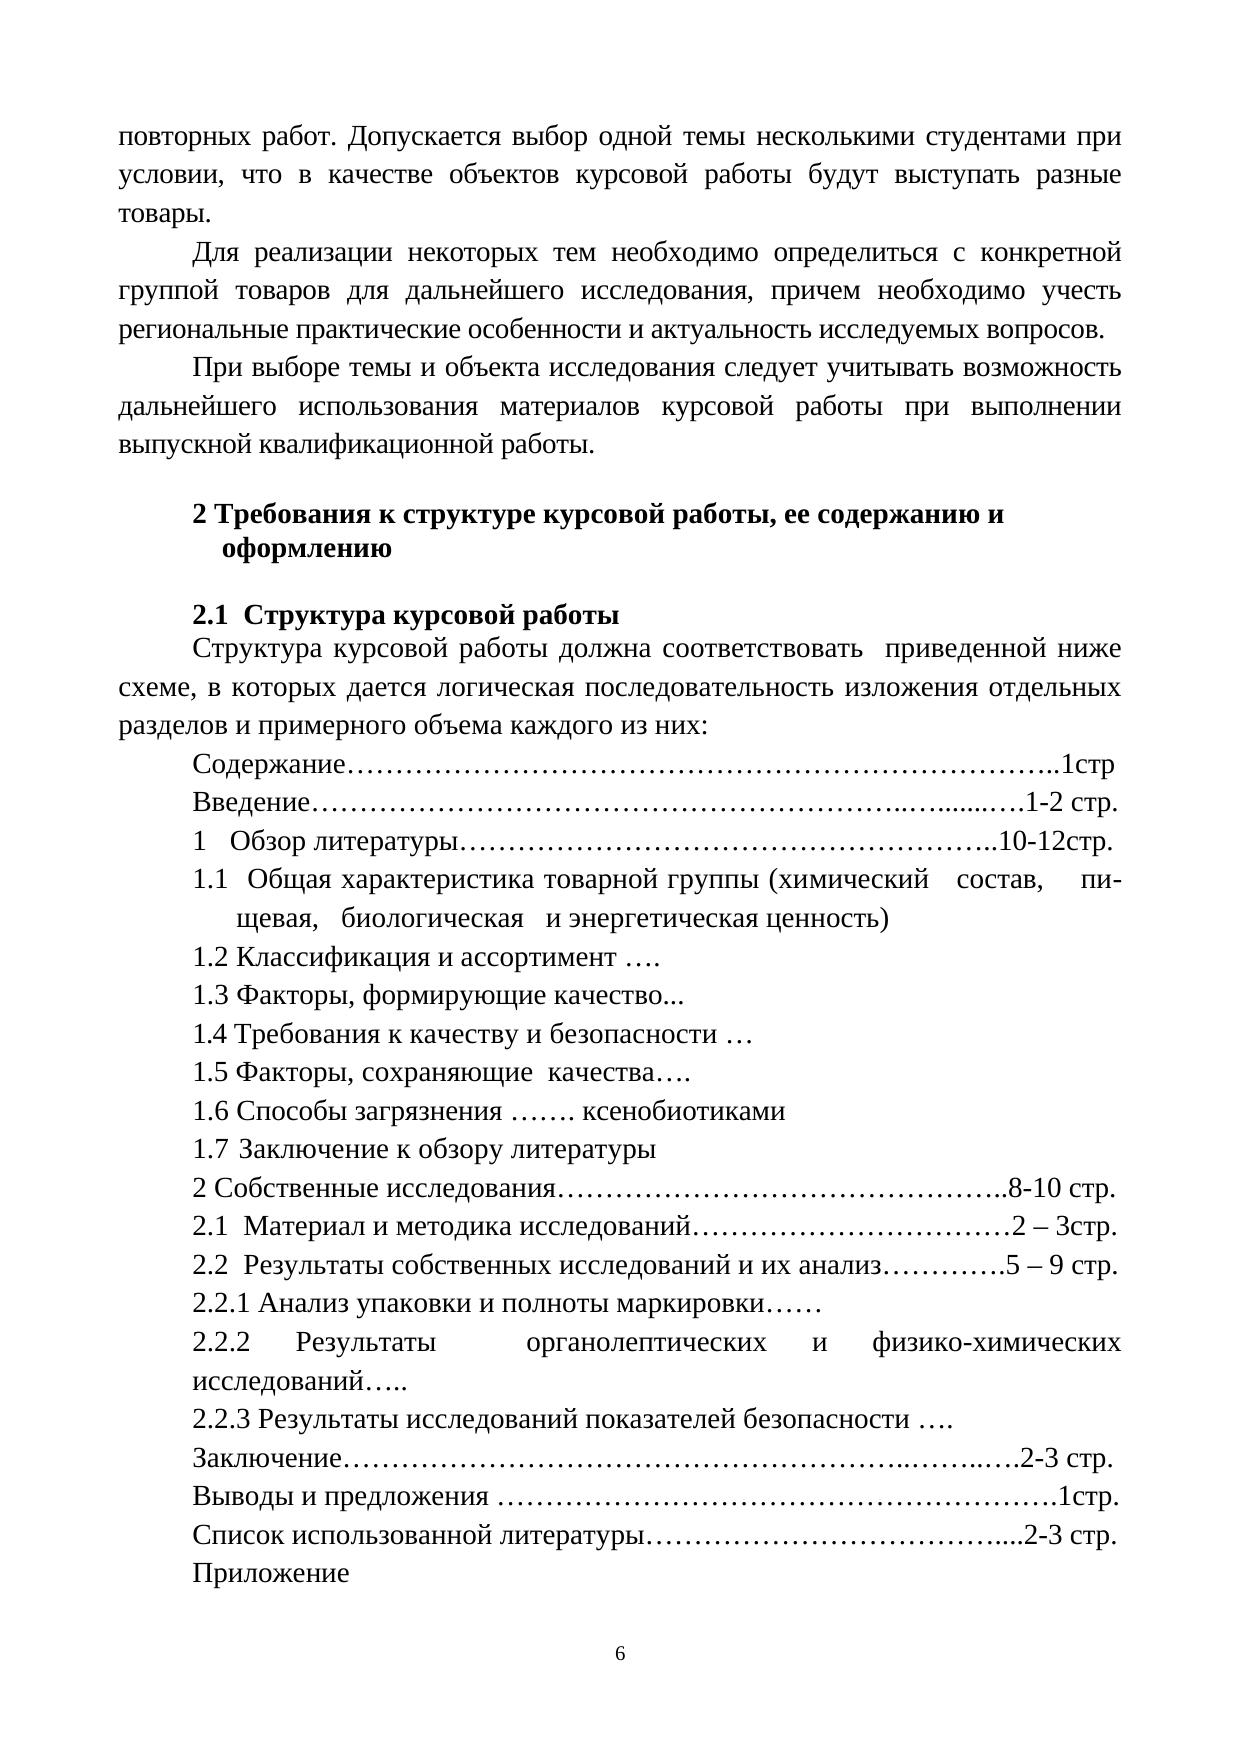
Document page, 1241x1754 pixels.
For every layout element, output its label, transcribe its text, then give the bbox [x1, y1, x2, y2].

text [118, 118, 1122, 229]
text 2.2.1 Анализ упаковки и полноты маркировки…… [118, 1286, 1122, 1319]
list Введение……………………………………………………..….......….1-2 стр. [118, 784, 1122, 818]
text Выводы и предложения ………………………………………………….1стр. [118, 1478, 1122, 1512]
text 1.6 Способы загрязнения ……. ксенобиотиками [118, 1093, 1194, 1126]
text 1.5 Факторы, сохраняющие качества…. [118, 1054, 1194, 1088]
text Заключение…………………………………………………..……..….2-3 стр. [118, 1440, 1122, 1473]
text 1.1 Общая характеристика товарной группы (химический состав, пищевая, биологическая и энергетическая ценность) [192, 862, 1122, 934]
text 2.2 Результаты собственных исследований и их анализ………….5 – 9 стр. [118, 1247, 1122, 1281]
text Список использованной литературы………………………………....2-3 стр. [118, 1517, 1122, 1550]
text 1.3 Факторы, формирующие качество... [118, 977, 1194, 1011]
subtitle 2.1 Структура курсовой работы [118, 597, 1122, 630]
text 2.2.3 Результаты исследований показателей безопасности …. [192, 1401, 1122, 1435]
subtitle 2 Требования к структуре курсовой работы, ее содержанию и оформлению [192, 496, 1122, 563]
text Содержание………………………………………………………………..1стр [118, 746, 1122, 779]
text 2.2.2 Результаты органолептических и физико-химических исследований….. [192, 1324, 1122, 1396]
list Заключение к обзору литературы [192, 1131, 1122, 1165]
text Для реализации некоторых тем необходимо определиться с конкретной группой товаров для дальнейшего исследования, причем необходимо учесть региональные практические особенности и актуальность исследуемых вопросов. [118, 234, 1122, 344]
text 2.1 Материал и методика исследований……………………………2 – 3стр. [118, 1208, 1122, 1242]
text Структура курсовой работы должна соответствовать приведенной ниже схеме, в которых дается логическая последовательность изложения отдельных разделов и примерного объема каждого из них: [118, 630, 1122, 741]
text 1.4 Требования к качеству и безопасности … [118, 1016, 1194, 1049]
text При выборе темы и объекта исследования следует учитывать возможность дальнейшего использования материалов курсовой работы при выполнении выпускной квалификационной работы. [118, 349, 1122, 460]
text 2 Собственные исследования………………………………………..8-10 стр. [192, 1170, 1122, 1203]
text Приложение [118, 1555, 1122, 1589]
text 1.2 Классификация и ассортимент …. [118, 939, 1122, 972]
list Обзор литературы………………………………………………..10-12стр. [192, 823, 1122, 857]
